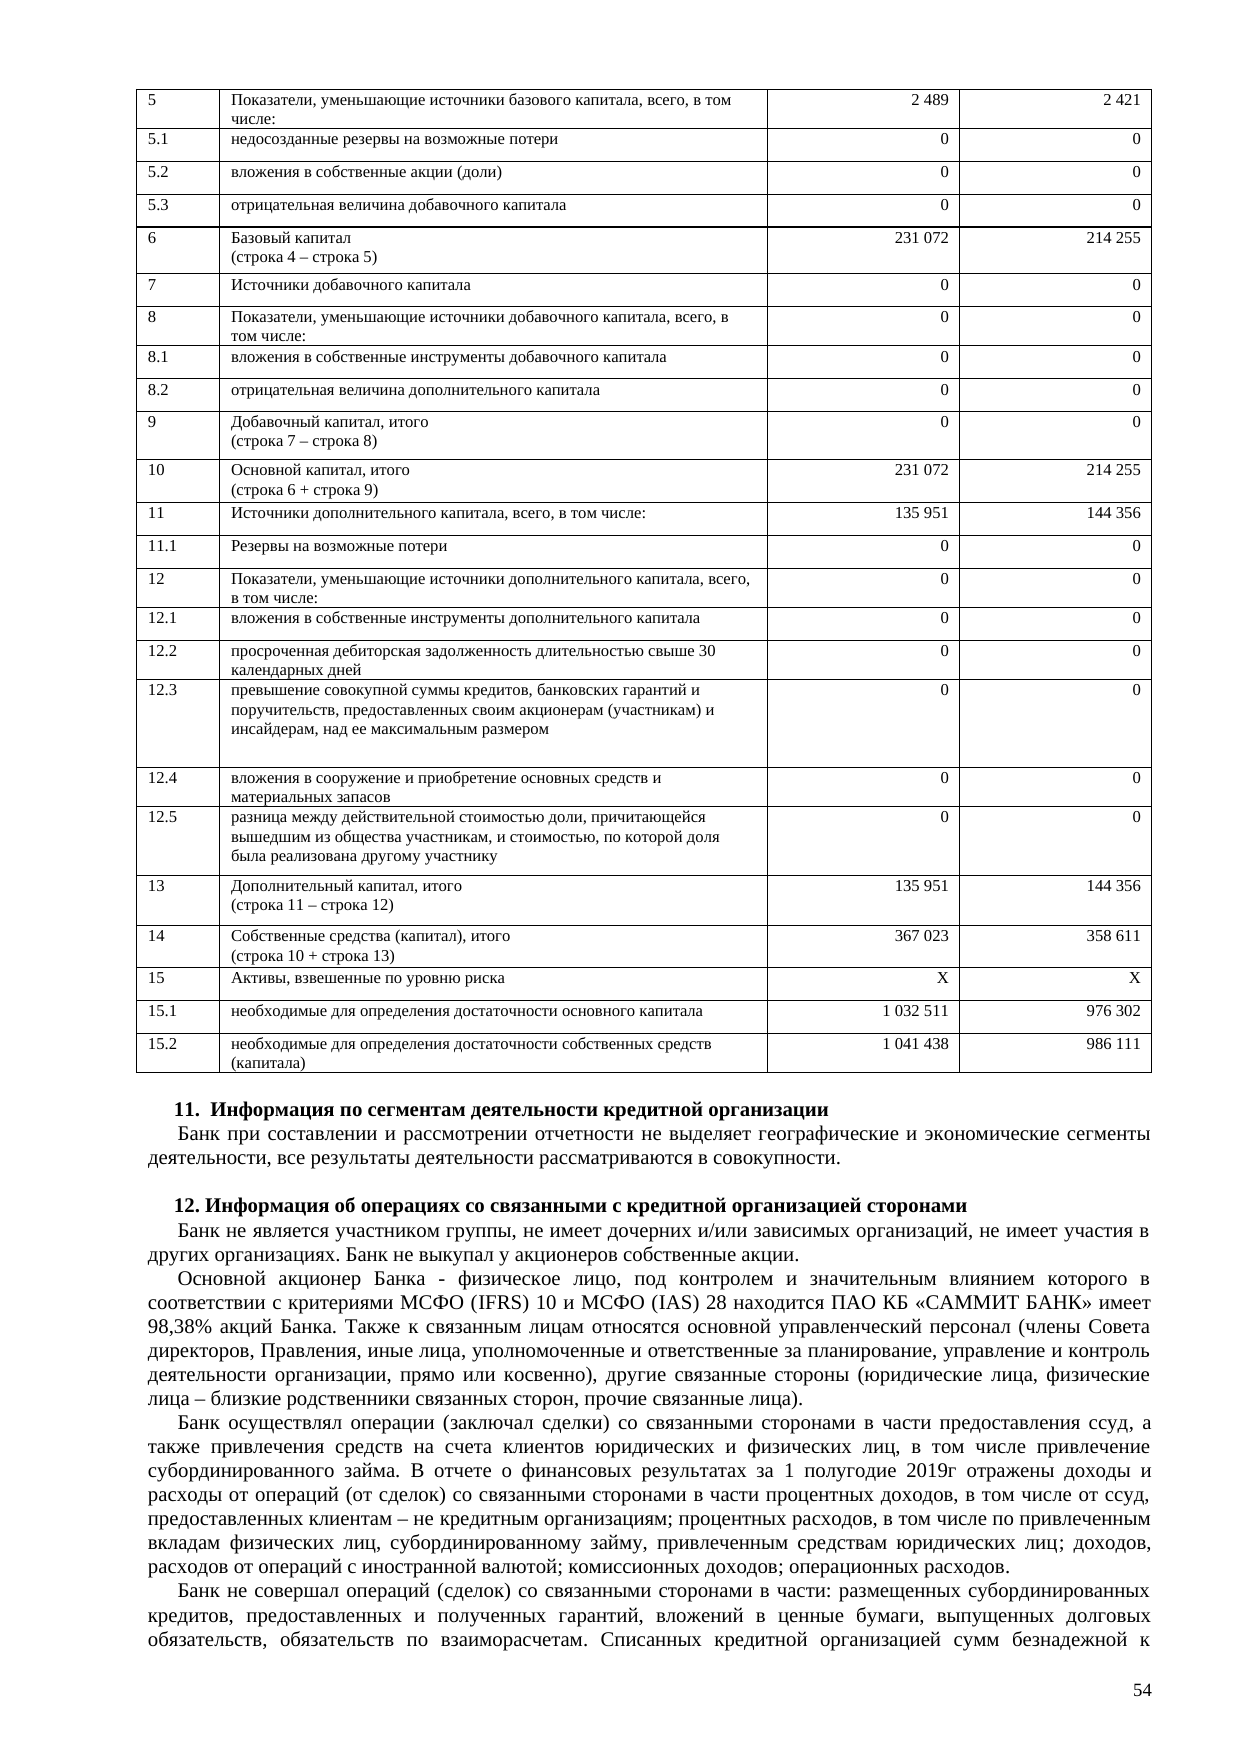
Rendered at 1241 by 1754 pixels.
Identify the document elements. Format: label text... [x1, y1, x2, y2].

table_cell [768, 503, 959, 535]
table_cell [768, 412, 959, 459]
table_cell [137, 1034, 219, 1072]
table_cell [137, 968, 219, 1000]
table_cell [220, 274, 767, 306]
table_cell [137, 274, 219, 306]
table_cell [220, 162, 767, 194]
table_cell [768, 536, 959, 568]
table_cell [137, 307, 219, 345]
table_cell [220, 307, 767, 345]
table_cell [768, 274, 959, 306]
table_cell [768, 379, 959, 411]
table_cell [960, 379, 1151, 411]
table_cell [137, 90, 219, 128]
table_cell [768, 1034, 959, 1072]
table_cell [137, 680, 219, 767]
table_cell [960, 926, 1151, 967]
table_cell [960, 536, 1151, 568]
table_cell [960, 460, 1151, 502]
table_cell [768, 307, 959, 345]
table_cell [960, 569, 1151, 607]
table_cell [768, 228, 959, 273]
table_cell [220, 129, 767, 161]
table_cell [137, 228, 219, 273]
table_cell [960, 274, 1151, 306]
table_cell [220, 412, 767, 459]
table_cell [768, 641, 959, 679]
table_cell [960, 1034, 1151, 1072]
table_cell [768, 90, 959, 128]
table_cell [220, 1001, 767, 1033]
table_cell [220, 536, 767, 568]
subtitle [148, 1578, 1152, 1651]
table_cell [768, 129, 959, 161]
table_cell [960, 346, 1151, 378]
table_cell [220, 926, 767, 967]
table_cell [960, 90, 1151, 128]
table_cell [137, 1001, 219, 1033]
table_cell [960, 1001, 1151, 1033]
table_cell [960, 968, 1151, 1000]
text 12. Информация об операциях со связанными с кредитной организацией сторонами [148, 1193, 1152, 1217]
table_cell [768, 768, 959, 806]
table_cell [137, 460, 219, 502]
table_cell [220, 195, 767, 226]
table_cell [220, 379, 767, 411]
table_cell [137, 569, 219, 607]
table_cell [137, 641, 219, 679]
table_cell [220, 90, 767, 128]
subtitle Основной акционер Банка - физическое лицо, под контролем и значительным влиянием которого в соответствии с критериями МСФО (IFRS) 10 и МСФО (IAS) 28 находится ПАО КБ «САММИТ БАНК» имеет 98,38% акций Банка. Также к связанным лицам относятся основной управленческий персонал (члены Совета директоров, Правления, иные лица, уполномоченные и ответственные за планирование, управление и контроль деятельности организации, прямо или косвенно), другие связанные стороны (юридические лица, физические лица – близкие родственники связанных сторон, прочие связанные лица). [148, 1266, 1152, 1410]
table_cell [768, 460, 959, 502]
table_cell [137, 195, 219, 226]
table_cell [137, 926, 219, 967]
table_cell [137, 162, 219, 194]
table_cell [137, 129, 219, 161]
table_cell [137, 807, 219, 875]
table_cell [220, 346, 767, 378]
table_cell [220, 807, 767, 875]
text Банк при составлении и рассмотрении отчетности не выделяет географические и экономические сегменты деятельности, все результаты деятельности рассматриваются в совокупности. [148, 1121, 1152, 1169]
text 11. Информация по сегментам деятельности кредитной организации [148, 1097, 1152, 1121]
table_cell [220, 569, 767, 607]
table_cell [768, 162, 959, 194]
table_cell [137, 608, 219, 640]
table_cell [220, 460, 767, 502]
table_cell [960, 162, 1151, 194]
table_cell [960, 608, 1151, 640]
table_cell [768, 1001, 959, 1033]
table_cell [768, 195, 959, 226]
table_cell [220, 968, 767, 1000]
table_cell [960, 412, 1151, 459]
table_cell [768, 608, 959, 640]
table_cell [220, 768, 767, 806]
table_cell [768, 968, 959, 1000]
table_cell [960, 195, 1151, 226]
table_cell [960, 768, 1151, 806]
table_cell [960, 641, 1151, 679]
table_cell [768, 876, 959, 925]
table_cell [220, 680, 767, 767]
subtitle Банк не является участником группы, не имеет дочерних и/или зависимых организаций, не имеет участия в других организациях. Банк не выкупал у акционеров собственные акции. [148, 1217, 1152, 1266]
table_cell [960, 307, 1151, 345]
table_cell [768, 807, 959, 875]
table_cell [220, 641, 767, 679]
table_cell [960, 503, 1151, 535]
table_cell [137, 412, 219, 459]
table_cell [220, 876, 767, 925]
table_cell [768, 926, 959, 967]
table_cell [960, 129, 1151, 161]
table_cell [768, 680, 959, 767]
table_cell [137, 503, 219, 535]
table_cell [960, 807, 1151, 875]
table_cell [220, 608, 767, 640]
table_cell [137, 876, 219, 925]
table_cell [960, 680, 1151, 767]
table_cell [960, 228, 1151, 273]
subtitle Банк осуществлял операции (заключал сделки) со связанными сторонами в части предоставления ссуд, а также привлечения средств на счета клиентов юридических и физических лиц, в том числе привлечение субординированного займа. В отчете о финансовых результатах за 1 полугодие 2019г отражены доходы и расходы от операций (от сделок) со связанными сторонами в части процентных доходов, в том числе от ссуд, предоставленных клиентам – не кредитным организациям; процентных расходов, в том числе по привлеченным вкладам физических лиц, субординированному займу, привлеченным средствам юридических лиц; доходов, расходов от операций с иностранной валютой; комиссионных доходов; операционных расходов. [148, 1410, 1152, 1578]
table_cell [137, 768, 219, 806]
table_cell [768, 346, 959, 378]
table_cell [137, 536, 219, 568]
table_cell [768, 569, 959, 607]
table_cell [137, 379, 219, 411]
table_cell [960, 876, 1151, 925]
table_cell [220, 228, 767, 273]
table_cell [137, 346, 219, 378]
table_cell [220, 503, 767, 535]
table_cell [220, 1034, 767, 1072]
